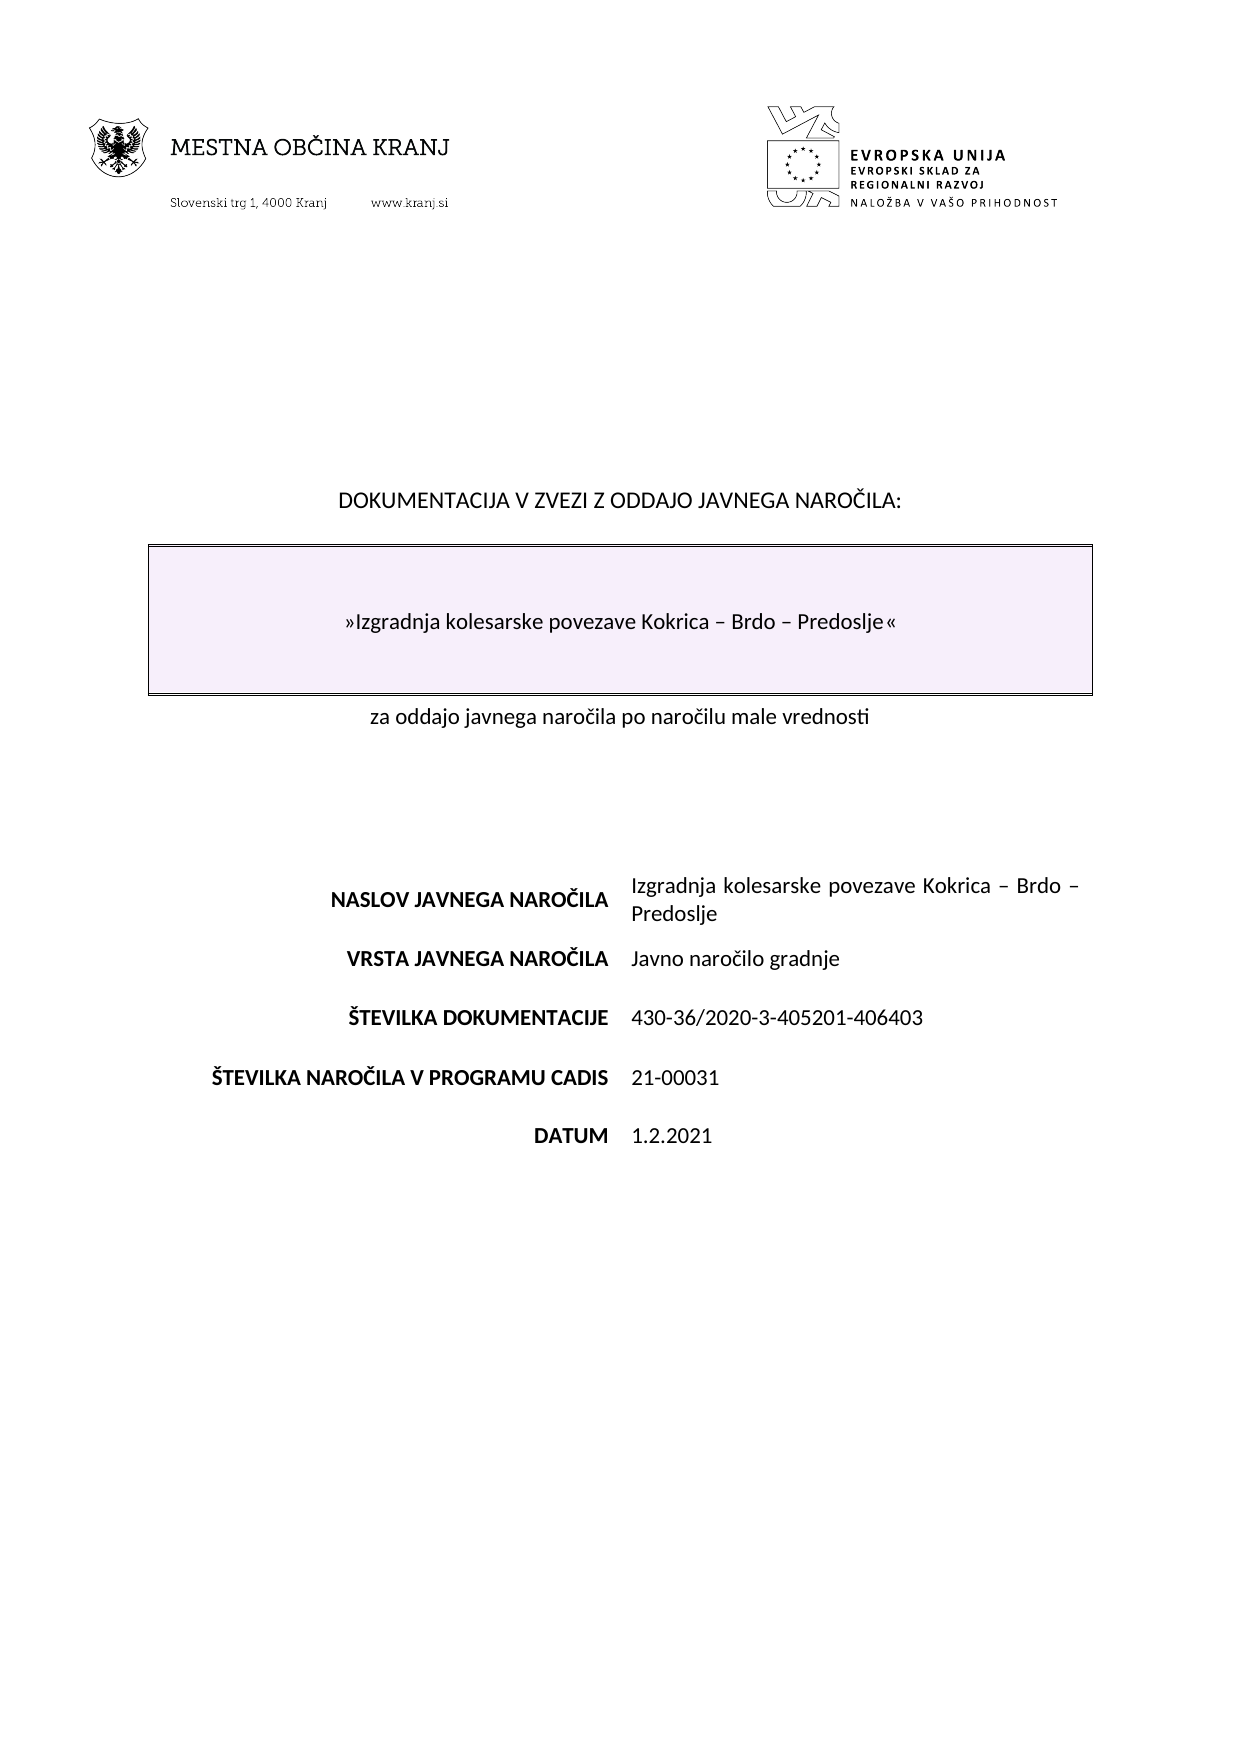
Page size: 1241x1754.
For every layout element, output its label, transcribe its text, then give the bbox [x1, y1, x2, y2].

table_cell ŠTEVILKA NAROČILA V PROGRAMU CADIS [148, 1047, 620, 1106]
table_cell 21-00031 [620, 1047, 1092, 1106]
table_header »« [149, 547, 1092, 692]
table_header NASLOV JAVNEGA NAROČILA [148, 870, 620, 929]
table_cell ŠTEVILKA DOKUMENTACIJE [148, 988, 620, 1047]
text DOKUMENTACIJA V ZVEZI Z ODDAJO JAVNEGA NAROČILA: [148, 486, 1092, 515]
text za oddajo javnega naročila po naročilu male vrednosti [148, 702, 1092, 730]
table_cell VRSTA JAVNEGA NAROČILA [148, 929, 620, 988]
table_cell Javno naročilo gradnje [620, 929, 1092, 988]
picture [0, 3, 1234, 266]
table_cell DATUM [148, 1106, 620, 1165]
table_header [620, 870, 1092, 929]
